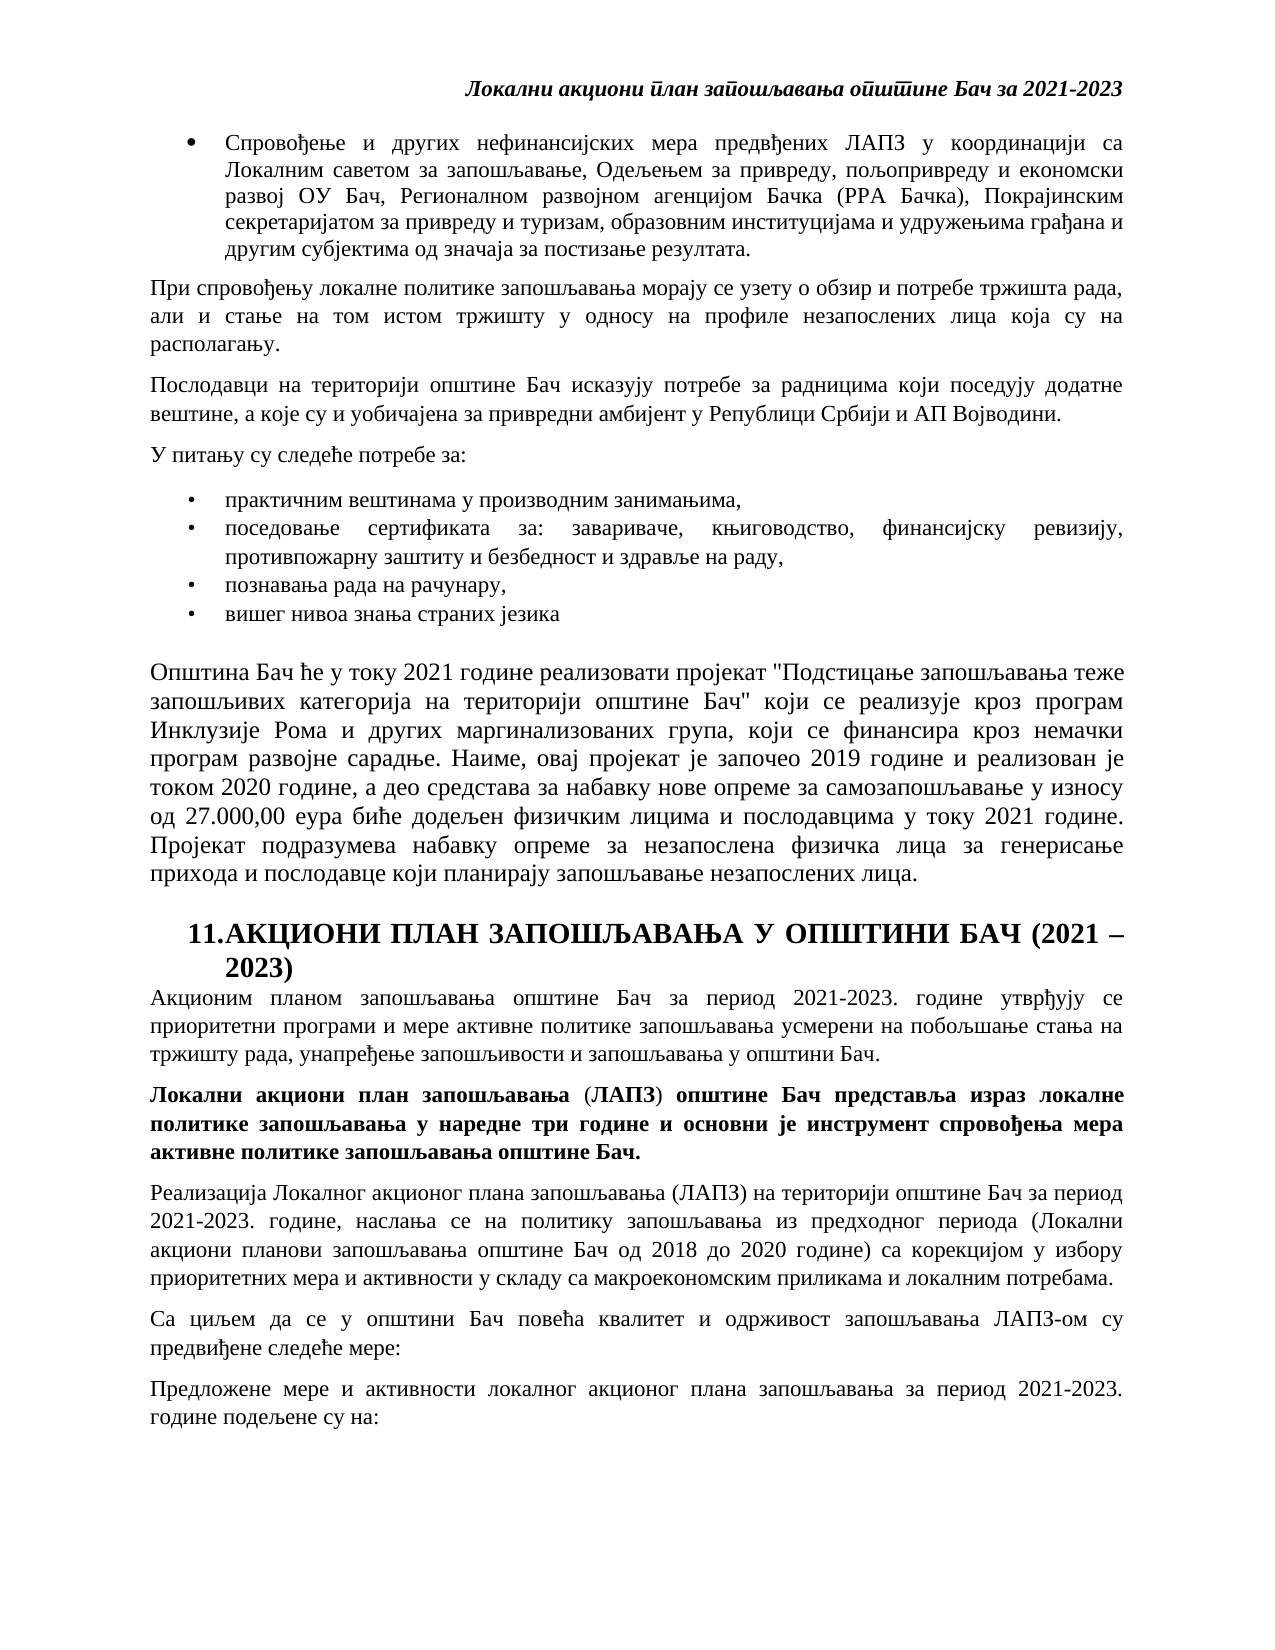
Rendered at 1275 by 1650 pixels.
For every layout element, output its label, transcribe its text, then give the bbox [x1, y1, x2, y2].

text Акционим планом запошљавања општине Бач за период 2021-2023. године утврђују се приоритетни програми и мере активне политике запошљавања усмерени на побољшање стања на тржишту рада, унапређење запошљивости и запошљавања у општини Бач. [150, 983, 1125, 1067]
text • вишег нивоа знања страних језика [187, 600, 1125, 626]
list АКЦИОНИ ПЛАН ЗАПОШЉАВАЊА У ОПШТИНИ БАЧ (2021 – 2023) [187, 916, 1125, 983]
text У питању су следеће потребе за: [150, 441, 1125, 467]
text Предложене мере и активности локалног акционог плана запошљавања за период 2021-2023. године подељене су на: [150, 1375, 1125, 1429]
text Реализација Локалног акционог плана запошљавања (ЛАПЗ) на територији општине Бач за период 2021-2023. године, наслања се на политику запошљавања из предходног периода (Локални акциони планови запошљавања општине Бач од 2018 до 2020 године) са корекцијом у избору приоритетних мера и активности у складу са макроекономским приликама и локалним потребама. [150, 1179, 1125, 1291]
text Општина Бач ће у току 2021 године реализовати пројекат ''Подстицање запошљавања теже запошљивих категорија на територији општине Бач'' који се реализује кроз програм Инклузије Рома и других маргинализованих група, који се финансира кроз немачки програм развојне сарадње. Наиме, овај пројекат је започео 2019 године и реализован је током 2020 године, а део средстава за набавку нове опреме за самозапошљавање у износу од 27.000,00 еура биће додељен физичким лицима и послодавцима у току 2021 године. Пројекат подразумева набавку опреме за незапослена физичка лица за генерисање прихода и послодавце који планирају запошљавање незапослених лица. [150, 657, 1125, 887]
text • познавања рада на рачунару, [187, 571, 1125, 598]
text Послодавци на територији општине Бач исказују потребе за радницима који поседују додатне вештине, а које су и уобичајена за привредни амбијент у Републици Србији и АП Војводини. [150, 371, 1125, 426]
text При спровођењу локалне политике запошљавања морају се узету о обзир и потребе тржишта рада, али и стање на том истом тржишту у односу на профиле незапослених лица која су на располагању. [150, 274, 1125, 357]
text Локални акциони план запошљавања (ЛАПЗ) општине Бач представља израз локалне политике запошљавања у наредне три године и основни је инструмент спровођења мера активне политике запошљавања општине Бач. [150, 1081, 1125, 1164]
text • практичним вештинама у производним занимањима, [187, 486, 1125, 512]
list Спровођење и других нефинансијских мера предвђених ЛАПЗ у координацији са Локалним саветом за запошљавање, Одељењем за привреду, пољопривреду и економски развој ОУ Бач, Регионалном развојном агенцијом Бачка (РРА Бачка), Покрајинским секретаријатом за привреду и туризам, образовним институцијама и удружењима грађана и другим субјектима од значаја за постизање резултата. [187, 129, 1125, 261]
text Са циљем да се у општини Бач повећа квалитет и одрживост запошљавања ЛАПЗ-ом су предвиђене следеће мере: [150, 1305, 1125, 1360]
text • поседовање сертификата за: завариваче, књиговодство, финансијску ревизију, противпожарну заштиту и безбедност и здравље на раду, [187, 514, 1125, 569]
